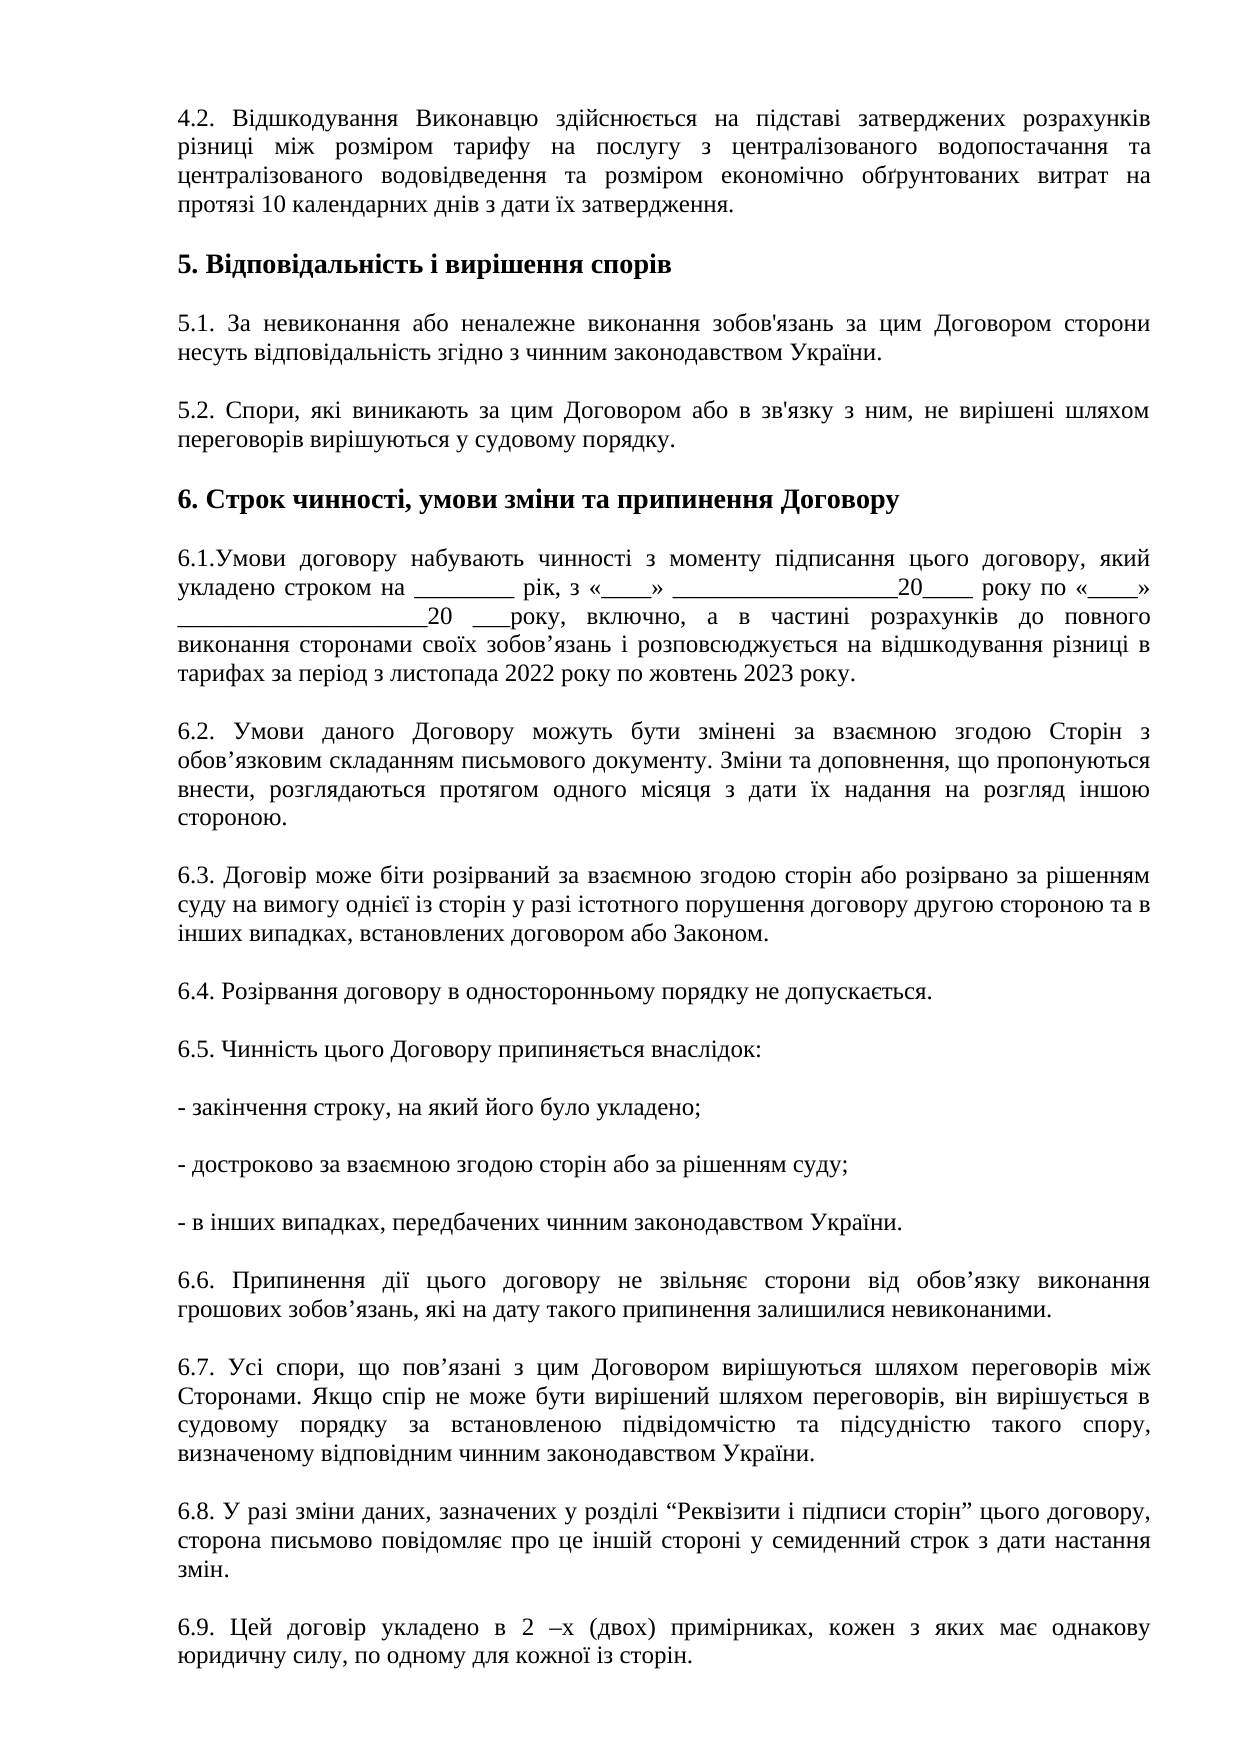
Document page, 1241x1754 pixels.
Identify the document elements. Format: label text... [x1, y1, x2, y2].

text 6.9. Цей договір укладено в 2 –х (двох) примірниках, кожен з яких має однакову юридичну силу, по одному для кожної із сторін. [177, 1612, 1152, 1669]
text 5.1. За невиконання або неналежне виконання зобов'язань за цим Договором сторони несуть відповідальність згідно з чинним законодавством України. [177, 308, 1152, 366]
text 6.8. У разі зміни даних, зазначених у розділі “Реквізити і підписи сторін” цього договору, сторона письмово повідомляє про це іншій стороні у семиденний строк з дати настання змін. [177, 1496, 1152, 1582]
text 6.4. Розірвання договору в односторонньому порядку не допускається. [177, 976, 1152, 1004]
text 5.2. Спори, які виникають за цим Договором або в зв'язку з ним, не вирішені шляхом переговорів вирішуються у судовому порядку. [177, 395, 1152, 452]
text 6.7. Усі спори, що пов’язані з цим Договором вирішуються шляхом переговорів між Сторонами. Якщо спір не може бути вирішений шляхом переговорів, він вирішується в судовому порядку за встановленою підвідомчістю та підсудністю такого спору, визначеному відповідним чинним законодавством України. [177, 1352, 1152, 1467]
text - в інших випадках, передбачених чинним законодавством України. [177, 1207, 1152, 1236]
text - закінчення строку, на який його було укладено; [177, 1092, 1152, 1120]
text 6.2. Умови даного Договору можуть бути змінені за взаємною згодою Сторін з обов’язковим складанням письмового документу. Зміни та доповнення, що пропонуються внести, розглядаються протягом одного місяця з дати їх надання на розгляд іншою стороною. [177, 716, 1152, 831]
list 5. Відповідальність і вирішення спорів [177, 247, 1152, 279]
list 6. Строк чинності, умови зміни та припинення Договору [177, 482, 1152, 514]
list 4.2. Відшкодування Виконавцю здійснюється на підставі затверджених розрахунків різниці між розміром тарифу на послугу з централізованого водопостачання та централізованого водовідведення та розміром економічно обґрунтованих витрат на протязі 10 календарних днів з дати їх затвердження. [177, 103, 1152, 218]
text 6.6. Припинення дії цього договору не звільняє сторони від обов’язку виконання грошових зобов’язань, які на дату такого припинення залишилися невиконаними. [177, 1265, 1152, 1323]
text - достроково за взаємною згодою сторін або за рішенням суду; [177, 1149, 1152, 1178]
text 6.1.Умови договору набувають чинності з моменту підписання цього договору, який укладено строком на ________ рік, з «____» __________________20____ року по «____» ____________________20 ___року, включно, а в частині розрахунків до повного виконання сторонами своїх зобов’язань і розповсюджується на відшкодування різниці в тарифах за період з листопада 2022 року по жовтень 2023 року. [177, 543, 1152, 687]
text 6.3. Договір може біти розірваний за взаємною згодою сторін або розірвано за рішенням суду на вимогу однієї із сторін у разі істотного порушення договору другою стороною та в інших випадках, встановлених договором або Законом. [177, 860, 1152, 947]
text 6.5. Чинність цього Договору припиняється внаслідок: [177, 1034, 1152, 1062]
